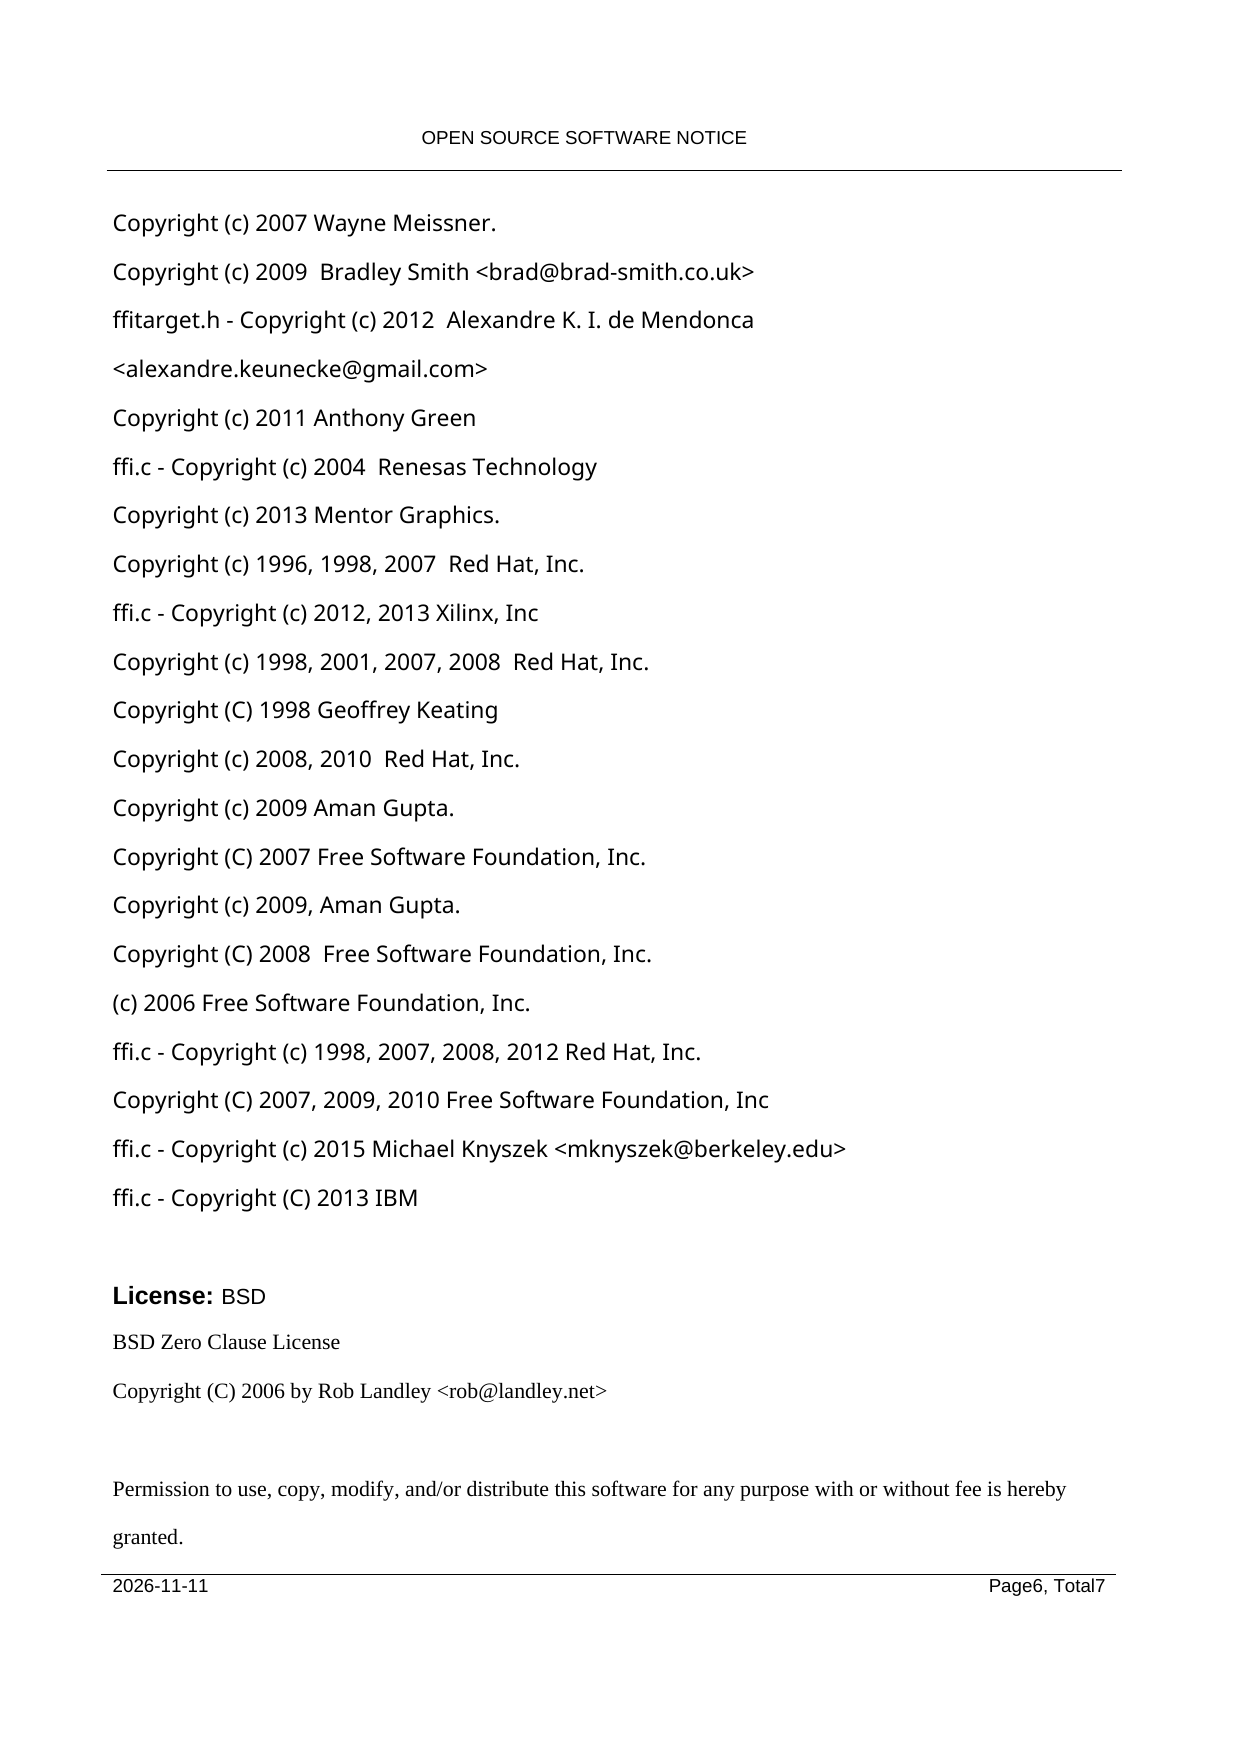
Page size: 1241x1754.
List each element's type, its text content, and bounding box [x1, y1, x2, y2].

text License: BSD [112, 1279, 1128, 1311]
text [112, 206, 1128, 1263]
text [112, 1326, 1128, 1553]
